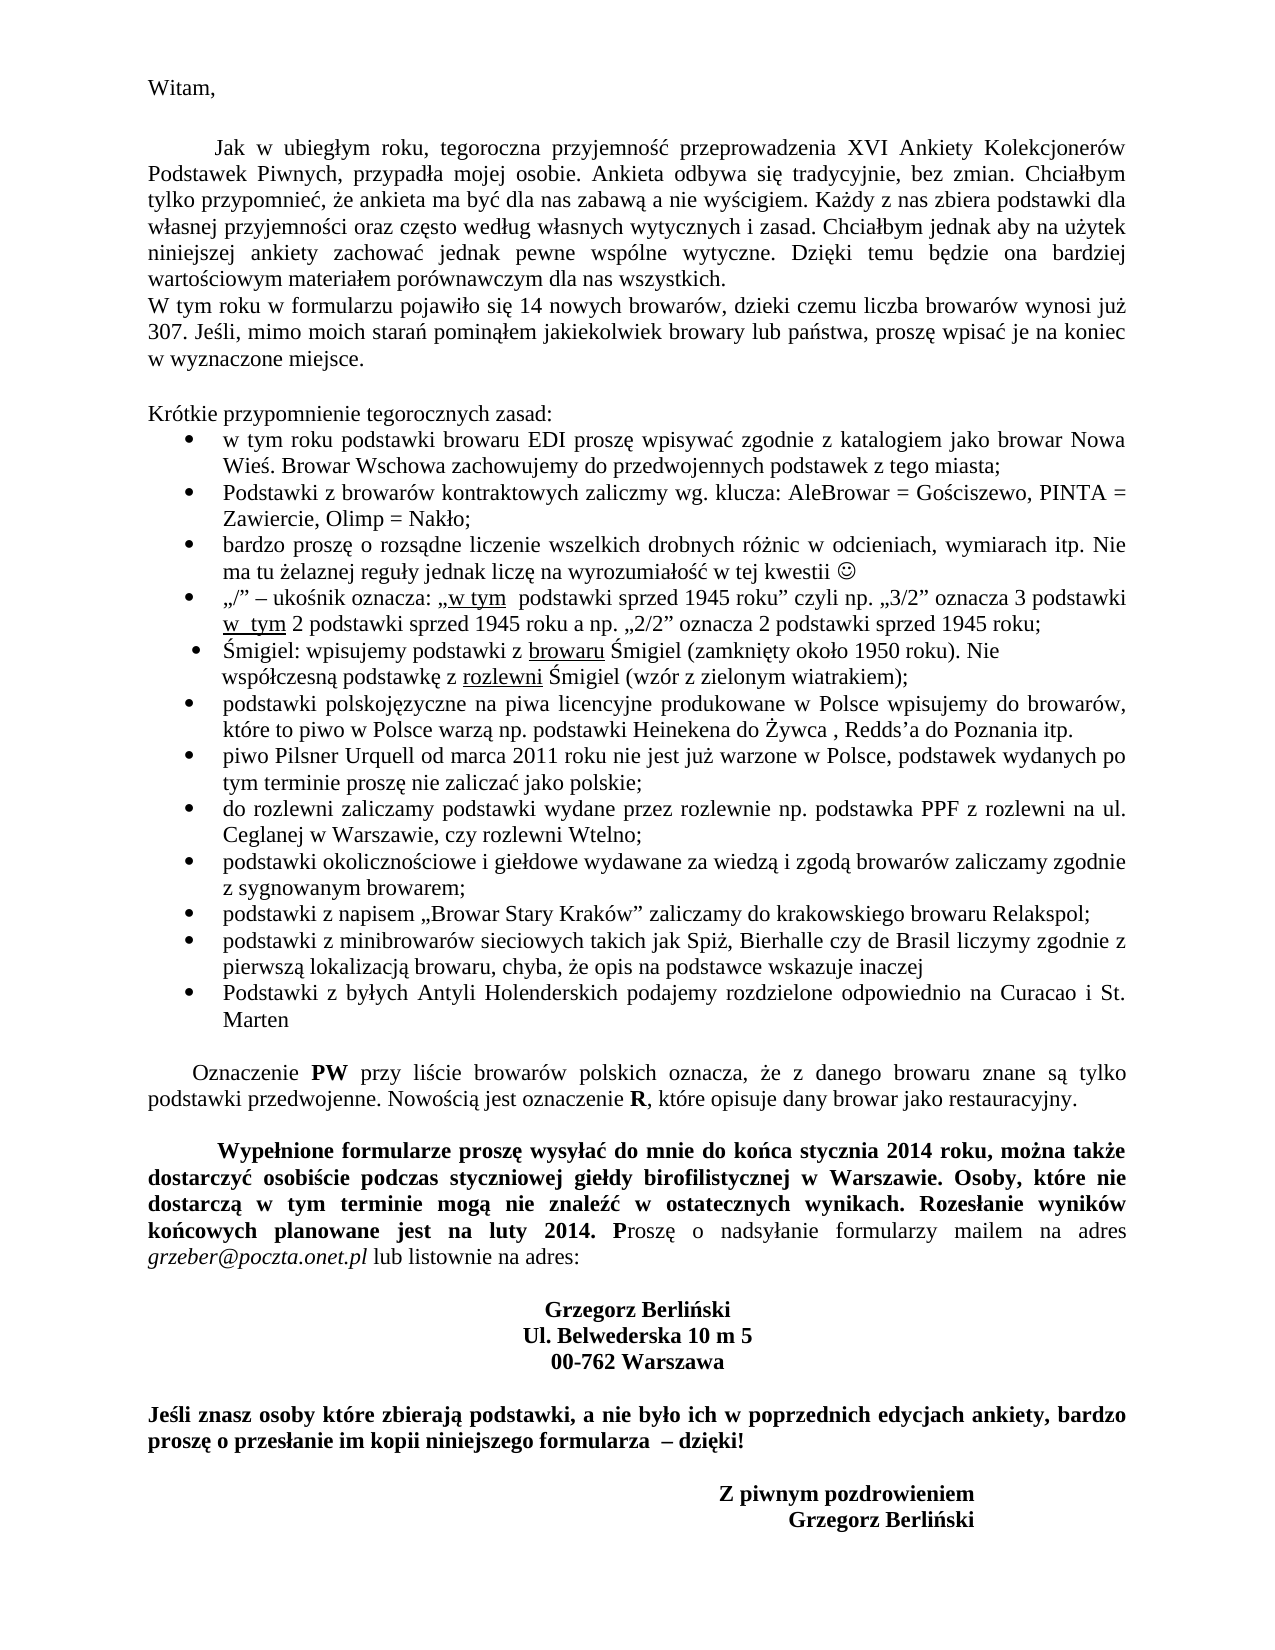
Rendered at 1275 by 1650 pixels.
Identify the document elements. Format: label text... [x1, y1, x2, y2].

text Grzegorz Berliński [148, 1296, 1127, 1322]
title Witam, [148, 74, 1127, 100]
text współczesną podstawkę z rozlewni Śmigiel (wzór z zielonym wiatrakiem); [221, 663, 1127, 689]
text Ul. Belwederska 5 [148, 1322, 1127, 1348]
list podstawki polskojęzyczne na piwa licencyjne produkowane w Polsce wpisujemy do browarów, które to piwo w Polsce warzą np. podstawki Heinekena do Żywca , Redds’a do Poznania itp. [185, 689, 1127, 742]
list Śmigiel: wpisujemy podstawki z browaru Śmigiel (zamknięty około 1950 roku). Nie [192, 637, 1127, 663]
text W tym roku w formularzu pojawiło się 14 nowych browarów, dzieki czemu liczba browarów wynosi już 307. Jeśli, mimo moich starań pominąłem jakiekolwiek browary lub państwa, proszę wpisać je na koniec w wyznaczone miejsce. [148, 292, 1127, 371]
text Z piwnym pozdrowieniem [148, 1480, 974, 1507]
text Oznaczenie PW przy liście browarów polskich oznacza, że z danego browaru znane są tylko podstawki przedwojenne. Nowością jest oznaczenie R, które opisuje dany browar jako restauracyjny. [148, 1058, 1127, 1111]
text Jeśli znasz osoby które zbierają podstawki, a nie było ich w poprzednich edycjach ankiety, bardzo proszę o przesłanie im kopii niniejszego formularza – dzięki! [148, 1401, 1127, 1454]
list do rozlewni zaliczamy podstawki wydane przez rozlewnie np. podstawka PPF z rozlewni na ul. Ceglanej w Warszawie, czy rozlewni Wtelno; [185, 795, 1127, 848]
list „/” – ukośnik oznacza: „w tym podstawki sprzed 1945 roku” czyli np. „3/2” oznacza 3 podstawki w tym 2 podstawki sprzed 1945 roku a np. „2/2” oznacza 2 podstawki sprzed 1945 roku; [185, 584, 1127, 637]
list podstawki z napisem „Browar Stary Kraków” zaliczamy do krakowskiego browaru Relakspol; [185, 900, 1127, 927]
text Grzegorz Berliński [148, 1507, 974, 1533]
list Podstawki z browarów kontraktowych zaliczmy wg. klucza: AleBrowar = Gościszewo, PINTA = Zawiercie, Olimp = Nakło; [185, 479, 1127, 531]
list Podstawki z byłych Antyli Holenderskich podajemy rozdzielone odpowiednio na Curacao i St. Marten [185, 979, 1127, 1032]
list podstawki z minibrowarów sieciowych takich jak Spiż, Bierhalle czy de Brasil liczymy zgodnie z pierwszą lokalizacją browaru, chyba, że opis na podstawce wskazuje inaczej [185, 927, 1127, 979]
list podstawki okolicznościowe i giełdowe wydawane za wiedzą i zgodą browarów zaliczamy zgodnie z sygnowanym browarem; [185, 848, 1127, 900]
text Wypełnione formularze proszę wysyłać do mnie do końca stycznia 2014 roku, można także dostarczyć osobiście podczas styczniowej giełdy birofilistycznej w Warszawie. Osoby, które nie dostarczą w tym terminie mogą nie znaleźć w ostatecznych wynikach. Rozesłanie wyników końcowych planowane jest na luty 2014. Proszę o nadsyłanie formularzy mailem na adres grzeber@poczta.onet.pl lub listownie na adres: [148, 1138, 1127, 1269]
text Krótkie przypomnienie tegorocznych zasad: [148, 400, 1127, 426]
list piwo Pilsner Urquell od marca 2011 roku nie jest już warzone w Polsce, podstawek wydanych po tym terminie proszę nie zaliczać jako polskie; [185, 742, 1127, 795]
list w tym roku podstawki browaru EDI proszę wpisywać zgodnie z katalogiem jako browar Nowa Wieś. Browar Wschowa zachowujemy do przedwojennych podstawek z tego miasta; [185, 426, 1127, 479]
list bardzo proszę o rozsądne liczenie wszelkich drobnych różnic w odcieniach, wymiarach itp. Nie ma tu żelaznej reguły jednak liczę na wyrozumiałość w tej kwestii [185, 531, 1127, 584]
text 00-762 Warszawa [148, 1348, 1127, 1375]
text Jak w ubiegłym roku, tegoroczna przyjemność przeprowadzenia XVI Ankiety Kolekcjonerów Podstawek Piwnych, przypadła mojej osobie. Ankieta odbywa się tradycyjnie, bez zmian. Chciałbym tylko przypomnieć, że ankieta ma być dla nas zabawą a nie wyścigiem. Każdy z nas zbiera podstawki dla własnej przyjemności oraz często według własnych wytycznych i zasad. Chciałbym jednak aby na użytek niniejszej ankiety zachować jednak pewne wspólne wytyczne. Dzięki temu będzie ona bardziej wartościowym materiałem porównawczym dla nas wszystkich. [148, 134, 1127, 292]
